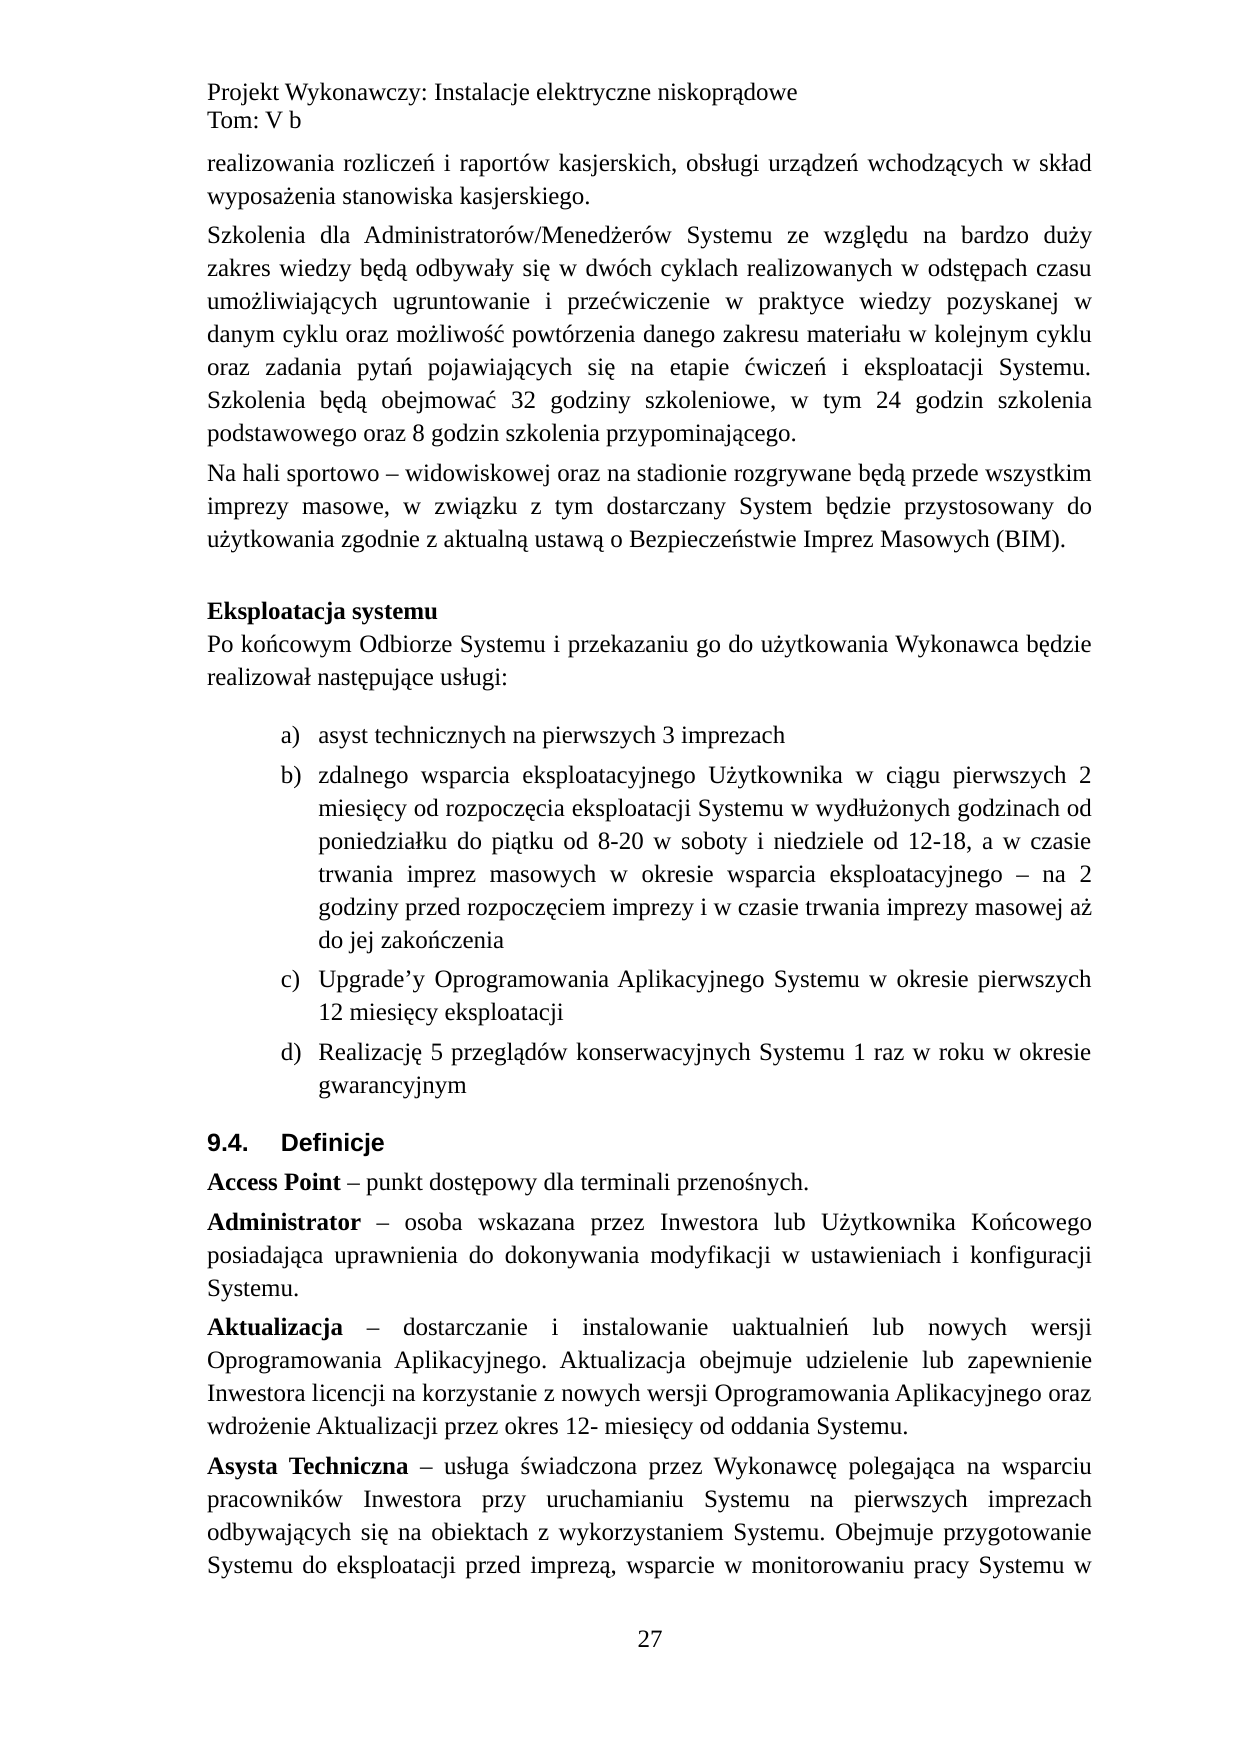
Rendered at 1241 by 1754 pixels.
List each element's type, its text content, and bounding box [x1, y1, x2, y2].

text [207, 1451, 1092, 1579]
list Po końcowym Odbiorze Systemu i przekazaniu go do użytkowania Wykonawca będzie realizował następujące usługi: [207, 629, 1092, 691]
list Upgrade’y Oprogramowania Aplikacyjnego Systemu w okresie pierwszych 12 miesięcy eksploatacji [281, 964, 1092, 1026]
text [207, 148, 1092, 209]
text Szkolenia dla Administratorów/Menedżerów Systemu ze względu na bardzo duży zakres wiedzy będą odbywały się w dwóch cyklach realizowanych w odstępach czasu umożliwiających ugruntowanie i przećwiczenie w praktyce wiedzy pozyskanej w danym cyklu oraz możliwość powtórzenia danego zakresu materiału w kolejnym cyklu oraz zadania pytań pojawiających się na etapie ćwiczeń i eksploatacji Systemu. Szkolenia będą obejmować 32 godziny szkoleniowe, w tym 24 godzin szkolenia podstawowego oraz 8 godzin szkolenia przypominającego. [207, 220, 1092, 447]
text Na hali sportowo – widowiskowej oraz na stadionie rozgrywane będą przede wszystkim imprezy masowe, w związku z tym dostarczany System będzie przystosowany do użytkowania zgodnie z aktualną ustawą o Bezpieczeństwie Imprez Masowych (BIM). [207, 458, 1092, 553]
text Access Point – punkt dostępowy dla terminali przenośnych. [207, 1167, 1092, 1196]
list Realizację 5 przeglądów konserwacyjnych Systemu 1 raz w roku w okresie gwarancyjnym [281, 1037, 1092, 1099]
text Aktualizacja – dostarczanie i instalowanie uaktualnień lub nowych wersji Oprogramowania Aplikacyjnego. Aktualizacja obejmuje udzielenie lub zapewnienie Inwestora licencji na korzystanie z nowych wersji Oprogramowania Aplikacyjnego oraz wdrożenie Aktualizacji przez okres 12- miesięcy od oddania Systemu. [207, 1312, 1092, 1440]
text Definicje [207, 1128, 1092, 1157]
text Eksploatacja systemu [207, 596, 1092, 625]
list asyst technicznych na pierwszych 3 imprezach [281, 720, 1092, 749]
text Administrator – osoba wskazana przez Inwestora lub Użytkownika Końcowego posiadająca uprawnienia do dokonywania modyfikacji w ustawieniach i konfiguracji Systemu. [207, 1207, 1092, 1302]
list zdalnego wsparcia eksploatacyjnego Użytkownika w ciągu pierwszych 2 miesięcy od rozpoczęcia eksploatacji Systemu w wydłużonych godzinach od poniedziałku do piątku od 8-20 w soboty i niedziele od 12-18, a w czasie trwania imprez masowych w okresie wsparcia eksploatacyjnego – na 2 godziny przed rozpoczęciem imprezy i w czasie trwania imprezy masowej aż do jej zakończenia [281, 760, 1092, 954]
